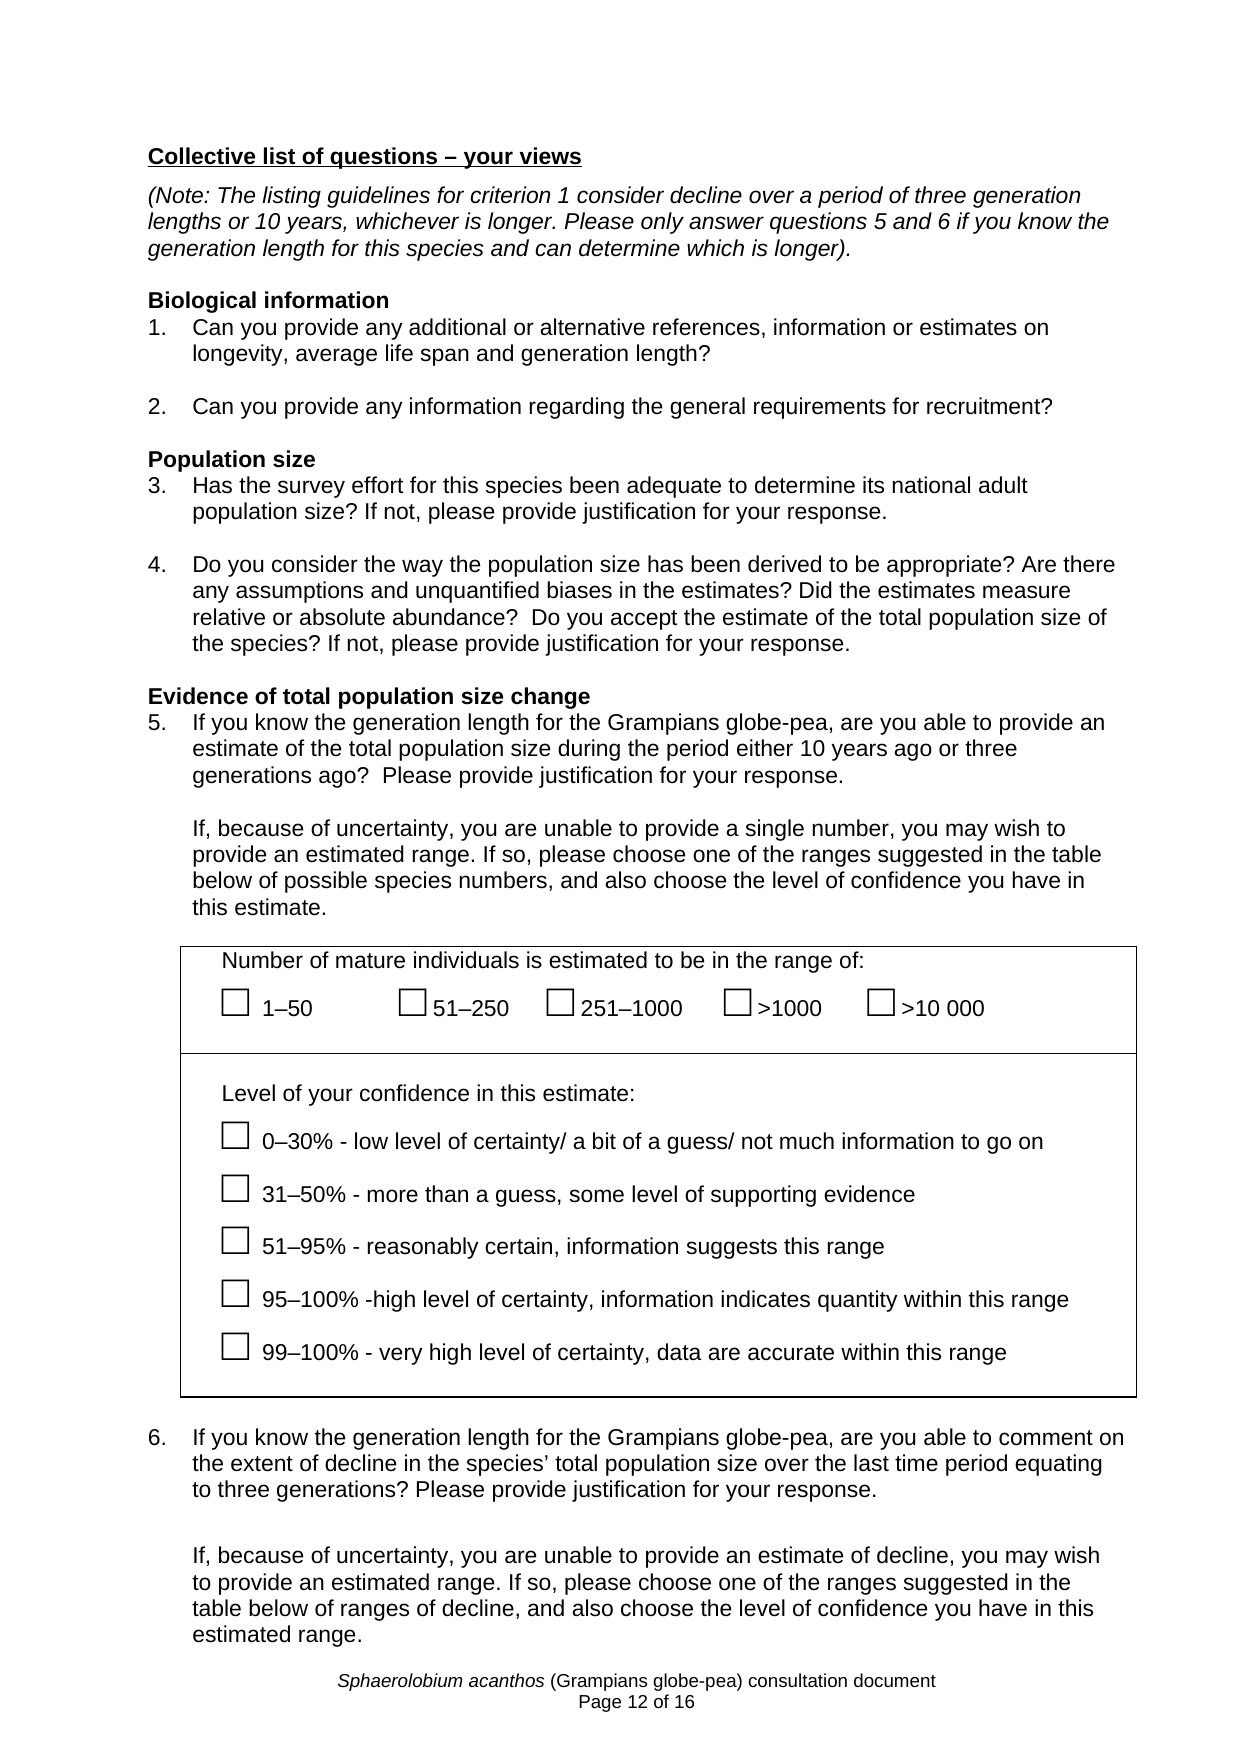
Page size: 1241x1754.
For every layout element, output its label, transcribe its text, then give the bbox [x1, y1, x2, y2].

text Population size [148, 446, 1125, 472]
text If, because of uncertainty, you are unable to provide a single number, you may wish to provide an estimated range. If so, please choose one of the ranges suggested in the table below of possible species numbers, and also choose the level of confidence you have in this estimate. [192, 814, 1125, 920]
table_cell Level of your confidence in this estimate: □ 0–30% - low level of certainty/ a bit of a guess/ not much information to go on □ 31–50% - more than a guess, some level of supporting evidence □ 51–95% - reasonably certain, information suggests this range □ 95–100% -high level of certainty, information indicates quantity within this range □ 99–100% - very high level of certainty, data are accurate within this range [181, 1054, 1136, 1396]
text Evidence of total population size change [148, 683, 1125, 709]
text (Note: The listing guidelines for criterion 1 consider decline over a period of three generation lengths or 10 years, whichever is longer. Please only answer questions 5 and 6 if you know the generation length for this species and can determine which is longer). [148, 182, 1125, 261]
list If you know the generation length for the Grampians globe-pea, are you able to provide an estimate of the total population size during the period either 10 years ago or three generations ago? Please provide justification for your response. [148, 709, 1125, 788]
table_header Number of mature individuals is estimated to be in the range of: □ 1–50 □ 51–250 □ 251–1000 □ >1000 □ >10 000 [181, 947, 1136, 1053]
list Has the survey effort for this species been adequate to determine its national adult population size? If not, please provide justification for your response. [148, 472, 1125, 524]
list Do you consider the way the population size has been derived to be appropriate? Are there any assumptions and unquantified biases in the estimates? Did the estimates measure relative or absolute abundance? Do you accept the estimate of the total population size of the species? If not, please provide justification for your response. [148, 551, 1125, 656]
text Collective list of questions – your views [148, 143, 1125, 169]
list Can you provide any information regarding the general requirements for recruitment? [148, 393, 1125, 419]
list Can you provide any additional or alternative references, information or estimates on longevity, average life span and generation length? [148, 314, 1125, 366]
text If, because of uncertainty, you are unable to provide an estimate of decline, you may wish to provide an estimated range. If so, please choose one of the ranges suggested in the table below of ranges of decline, and also choose the level of confidence you have in this estimated range. [192, 1542, 1125, 1648]
list If you know the generation length for the Grampians globe-pea, are you able to comment on the extent of decline in the species’ total population size over the last time period equating to three generations? Please provide justification for your response. [148, 1424, 1125, 1503]
text Biological information [148, 287, 1125, 314]
